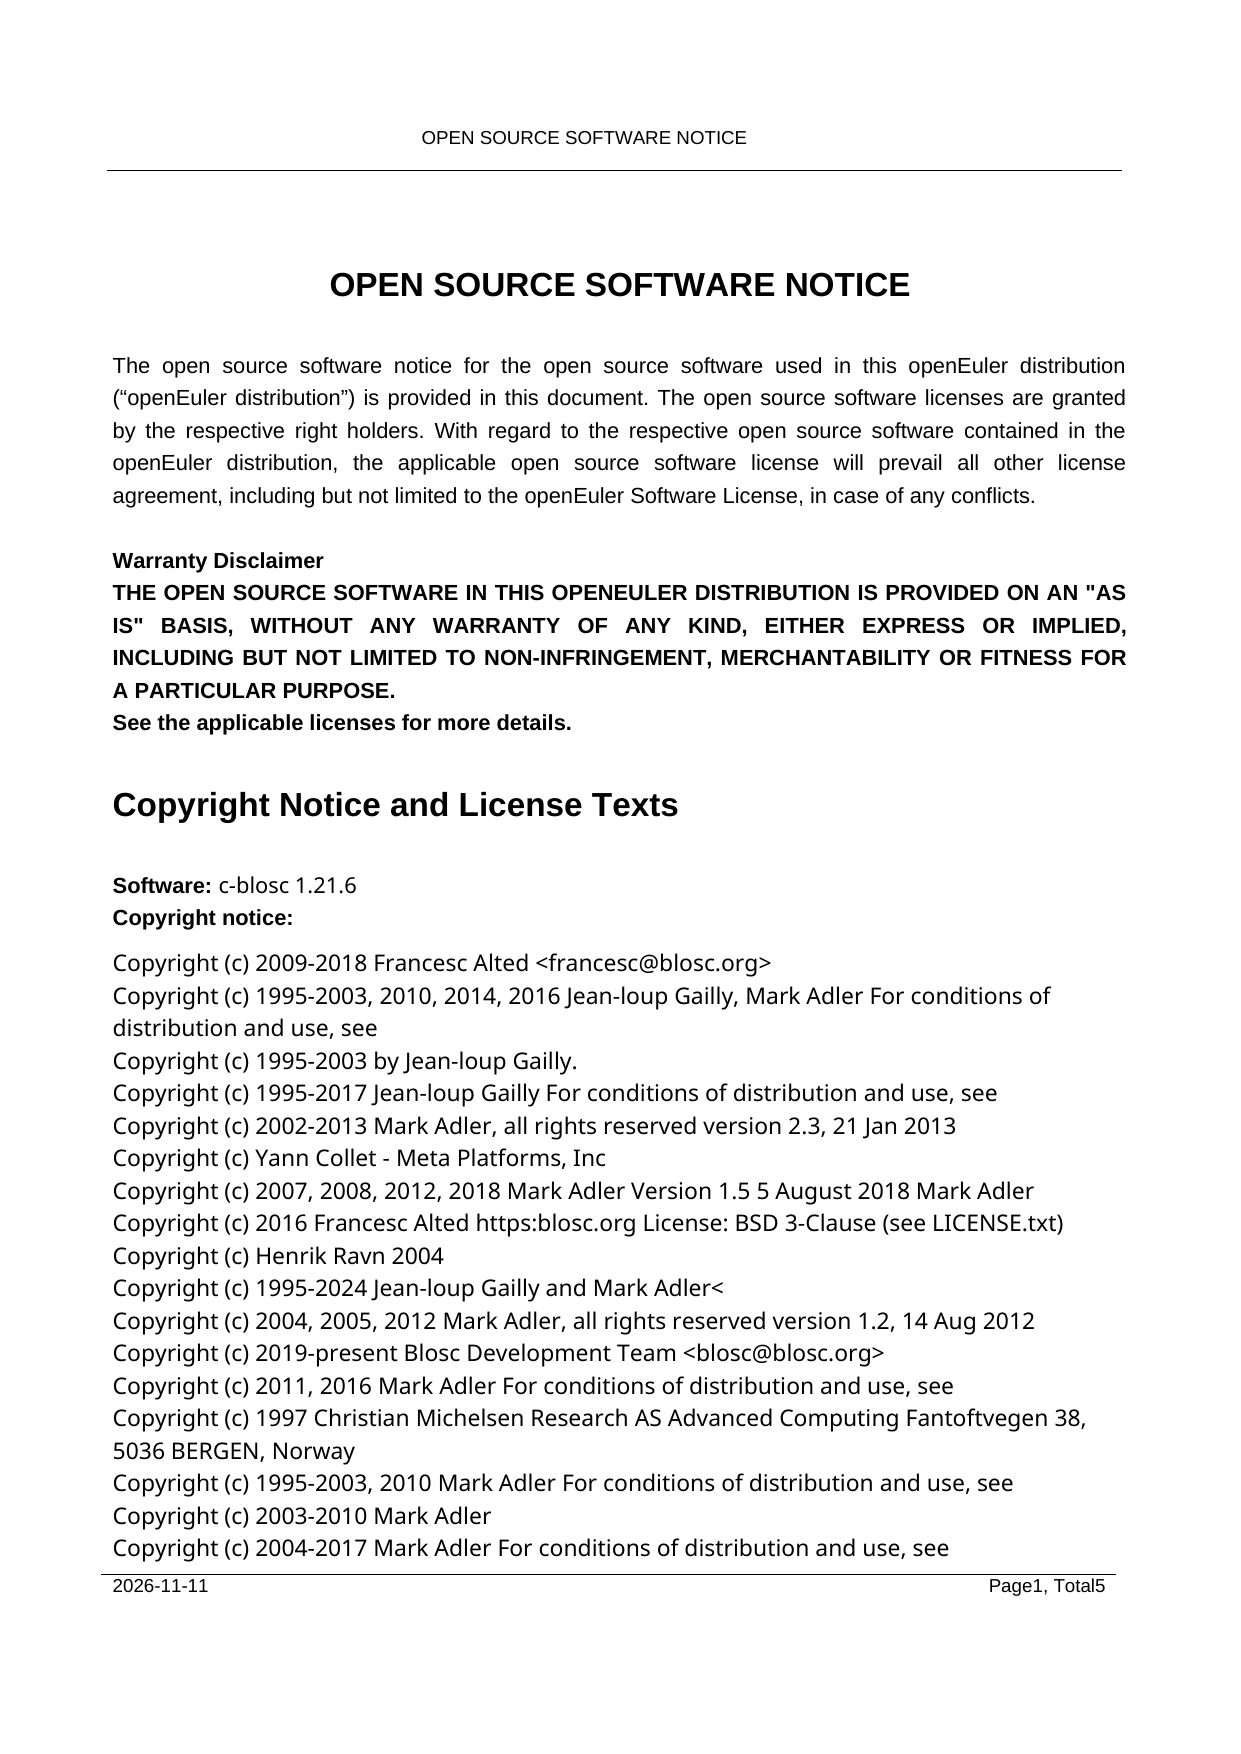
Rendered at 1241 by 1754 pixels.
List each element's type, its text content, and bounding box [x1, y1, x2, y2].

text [112, 947, 1128, 1564]
text The open source software notice for the open source software used in this openEuler distribution (“openEuler distribution”) is provided in this document. The open source software licenses are granted by the respective right holders. With regard to the respective open source software contained in the openEuler distribution, the applicable open source software license will prevail all other license agreement, including but not limited to the openEuler Software License, in case of any conflicts. [112, 349, 1128, 511]
text Warranty Disclaimer [112, 544, 1128, 576]
text Copyright notice: [112, 901, 1128, 934]
title Software: c-blosc 1.21.6 [112, 869, 1128, 901]
text OPEN SOURCE SOFTWARE NOTICE [112, 251, 1128, 316]
text Copyright Notice and License Texts [112, 771, 1128, 836]
text THE OPEN SOURCE SOFTWARE IN THIS OPENEULER DISTRIBUTION IS PROVIDED ON AN "AS IS" BASIS, WITHOUT ANY WARRANTY OF ANY KIND, EITHER EXPRESS OR IMPLIED, INCLUDING BUT NOT LIMITED TO NON-INFRINGEMENT, MERCHANTABILITY OR FITNESS FOR A PARTICULAR PURPOSE. See the applicable licenses for more details. [112, 576, 1128, 739]
